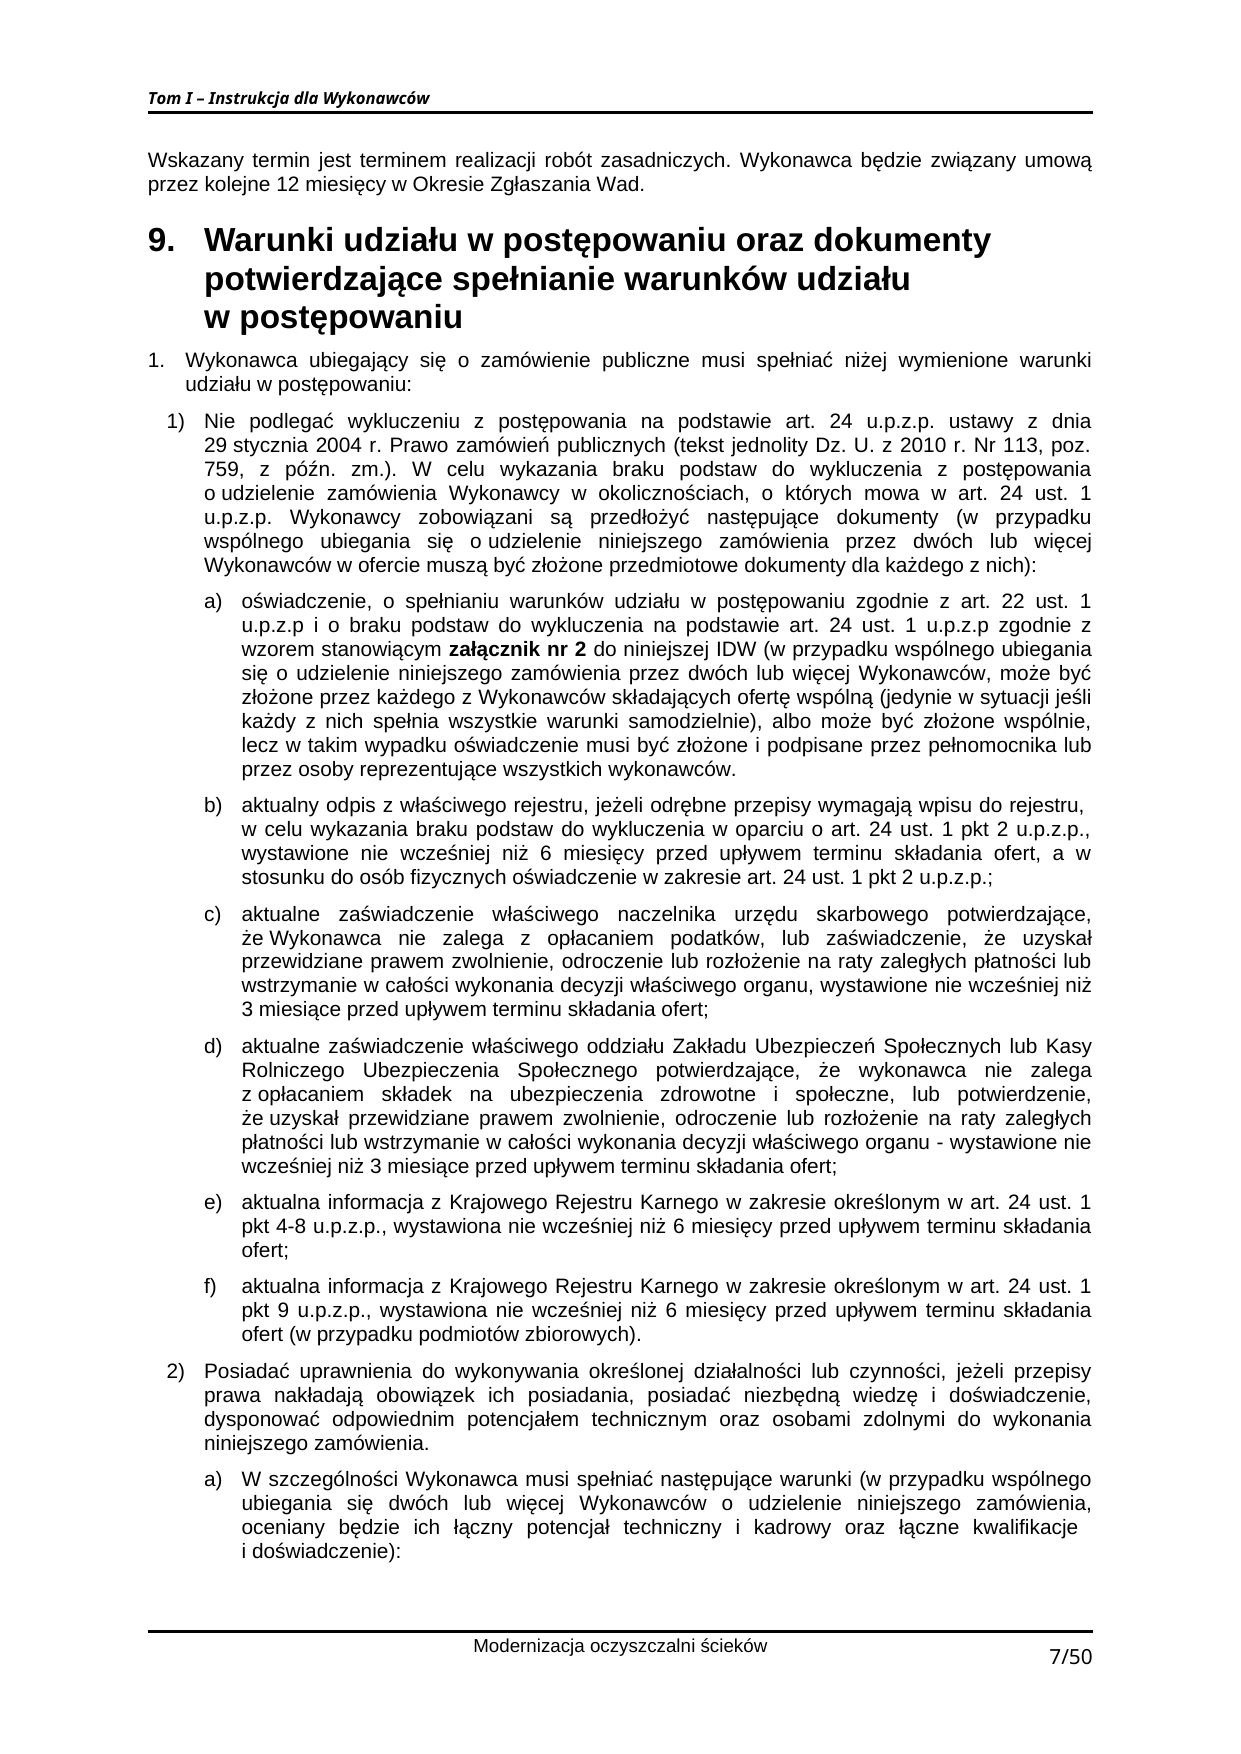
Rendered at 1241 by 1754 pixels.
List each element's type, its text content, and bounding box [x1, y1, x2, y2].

text Wskazany termin jest terminem realizacji robót zasadniczych. Wykonawca będzie związany umową przez kolejne 12 miesięcy w Okresie Zgłaszania Wad. [148, 148, 1093, 196]
subtitle 9. Warunki udziału w postępowaniu oraz dokumenty potwierdzające spełnianie warunków udziału w postępowaniu [148, 221, 1093, 336]
text d) aktualne zaświadczenie właściwego oddziału Zakładu Ubezpieczeń Społecznych lub Kasy Rolniczego Ubezpieczenia Społecznego potwierdzające, że wykonawca nie zalega z opłacaniem składek na ubezpieczenia zdrowotne i społeczne, lub potwierdzenie, że uzyskał przewidziane prawem zwolnienie, odroczenie lub rozłożenie na raty zaległych płatności lub wstrzymanie w całości wykonania decyzji właściwego organu - wystawione nie wcześniej niż 3 miesiące przed upływem terminu składania ofert; [204, 1034, 1093, 1177]
text a) W szczególności Wykonawca musi spełniać następujące warunki (w przypadku wspólnego ubiegania się dwóch lub więcej Wykonawców o udzielenie niniejszego zamówienia, oceniany będzie ich łączny potencjał techniczny i kadrowy oraz łączne kwalifikacje i doświadczenie): [204, 1467, 1093, 1563]
text c) aktualne zaświadczenie właściwego naczelnika urzędu skarbowego potwierdzające, że Wykonawca nie zalega z opłacaniem podatków, lub zaświadczenie, że uzyskał przewidziane prawem zwolnienie, odroczenie lub rozłożenie na raty zaległych płatności lub wstrzymanie w całości wykonania decyzji właściwego organu, wystawione nie wcześniej niż 3 miesiące przed upływem terminu składania ofert; [204, 901, 1093, 1021]
text 2) Posiadać uprawnienia do wykonywania określonej działalności lub czynności, jeżeli przepisy prawa nakładają obowiązek ich posiadania, posiadać niezbędną wiedzę i doświadczenie, dysponować odpowiednim potencjałem technicznym oraz osobami zdolnymi do wykonania niniejszego zamówienia. [166, 1359, 1093, 1454]
text e) aktualna informacja z Krajowego Rejestru Karnego w zakresie określonym w art. 24 ust. 1 pkt 4-8 u.p.z.p., wystawiona nie wcześniej niż 6 miesięcy przed upływem terminu składania ofert; [204, 1190, 1093, 1262]
text f) aktualna informacja z Krajowego Rejestru Karnego w zakresie określonym w art. 24 ust. 1 pkt 9 u.p.z.p., wystawiona nie wcześniej niż 6 miesięcy przed upływem terminu składania ofert (w przypadku podmiotów zbiorowych). [204, 1274, 1093, 1346]
text 1) Nie podlegać wykluczeniu z postępowania na podstawie art. 24 u.p.z.p. ustawy z dnia 29 stycznia 2004 r. Prawo zamówień publicznych (tekst jednolity Dz. U. z 2010 r. Nr 113, poz. 759, z późn. zm.). W celu wykazania braku podstaw do wykluczenia z postępowania o udzielenie zamówienia Wykonawcy w okolicznościach, o których mowa w art. 24 ust. 1 u.p.z.p. Wykonawcy zobowiązani są przedłożyć następujące dokumenty (w przypadku wspólnego ubiegania się o udzielenie niniejszego zamówienia przez dwóch lub więcej Wykonawców w ofercie muszą być złożone przedmiotowe dokumenty dla każdego z nich): [166, 409, 1093, 576]
text 1. Wykonawca ubiegający się o zamówienie publiczne musi spełniać niżej wymienione warunki udziału w postępowaniu: [148, 348, 1093, 396]
text a) oświadczenie, o spełnianiu warunków udziału w postępowaniu zgodnie z art. 22 ust. 1 u.p.z.p i o braku podstaw do wykluczenia na podstawie art. 24 ust. 1 u.p.z.p zgodnie z wzorem stanowiącym załącznik nr 2 do niniejszej IDW (w przypadku wspólnego ubiegania się o udzielenie niniejszego zamówienia przez dwóch lub więcej Wykonawców, może być złożone przez każdego z Wykonawców składających ofertę wspólną (jedynie w sytuacji jeśli każdy z nich spełnia wszystkie warunki samodzielnie), albo może być złożone wspólnie, lecz w takim wypadku oświadczenie musi być złożone i podpisane przez pełnomocnika lub przez osoby reprezentujące wszystkich wykonawców. [204, 589, 1093, 781]
text b) aktualny odpis z właściwego rejestru, jeżeli odrębne przepisy wymagają wpisu do rejestru, w celu wykazania braku podstaw do wykluczenia w oparciu o art. 24 ust. 1 pkt 2 u.p.z.p., wystawione nie wcześniej niż 6 miesięcy przed upływem terminu składania ofert, a w stosunku do osób fizycznych oświadczenie w zakresie art. 24 ust. 1 pkt 2 u.p.z.p.; [204, 793, 1093, 889]
